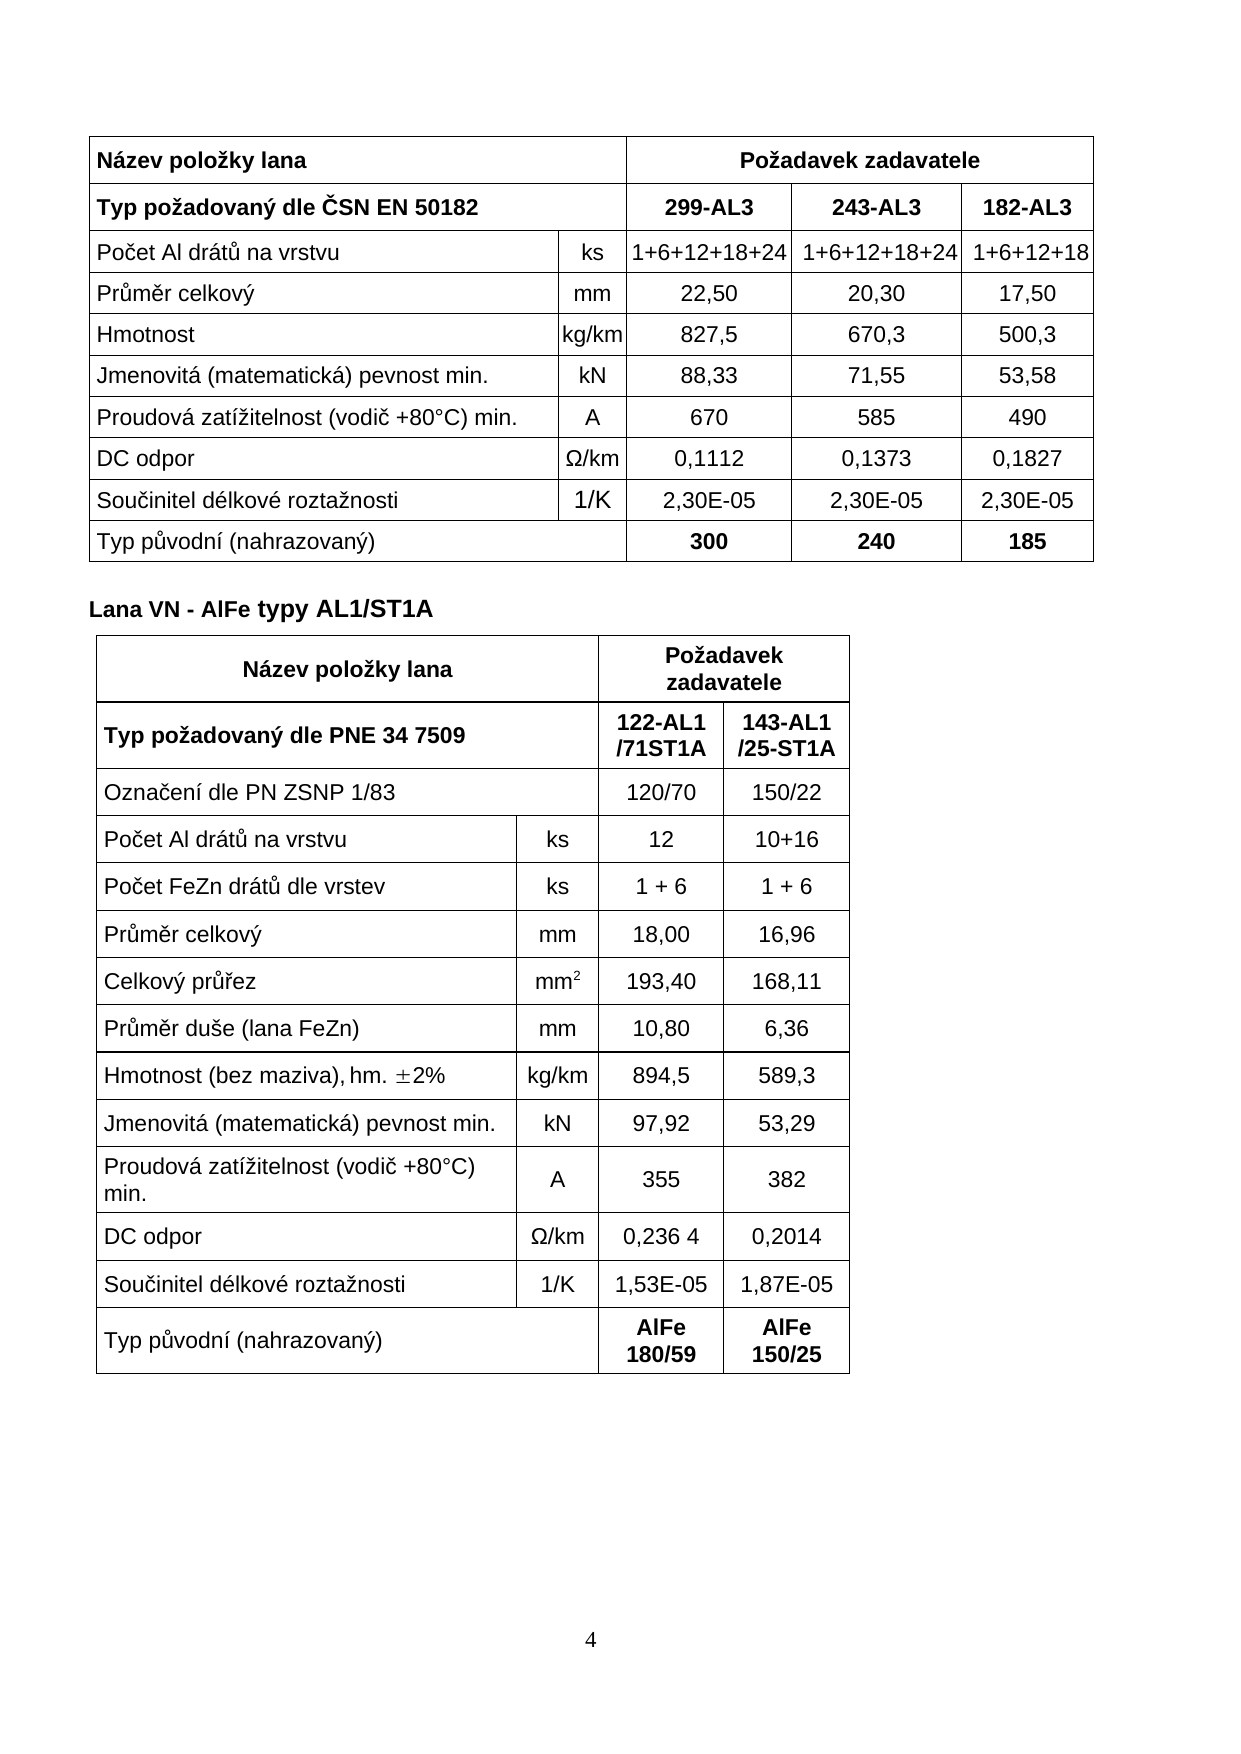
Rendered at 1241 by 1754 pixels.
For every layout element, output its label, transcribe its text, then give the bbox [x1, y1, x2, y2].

table_cell Počet FeZn drátů dle vrstev [97, 863, 516, 909]
table_cell 10,80 [599, 1005, 723, 1051]
table_cell ks [517, 863, 598, 909]
table_cell Hmotnost (bez maziva), hm. 2% [97, 1053, 516, 1099]
table_cell 382 [724, 1147, 849, 1212]
table_cell Proudová zatížitelnost (vodič +80°C) min. [97, 1147, 516, 1212]
table_cell 355 [599, 1147, 723, 1212]
table_cell 22,50 [627, 273, 791, 313]
table_cell Proudová zatížitelnost (vodič +80°C) min. [90, 397, 558, 437]
table_cell 0,1827 [962, 438, 1093, 478]
table_header Požadavek zadavatele [627, 137, 1093, 183]
table_cell 243-AL3 [792, 184, 961, 230]
table_cell 168,11 [724, 958, 849, 1004]
table_header Název položky lana [90, 137, 626, 183]
table_cell 1/K [559, 480, 626, 520]
table_cell 0,236 4 [599, 1213, 723, 1259]
table_cell Ω/km [517, 1213, 598, 1259]
table_cell ks [559, 231, 626, 272]
table_cell Typ požadovaný dle ČSN EN 50182 [90, 184, 626, 230]
table_cell 120/70 [599, 769, 723, 815]
table_cell 827,5 [627, 314, 791, 354]
table_cell AlFe 180/59 [599, 1308, 723, 1373]
table_cell 0,2014 [724, 1213, 849, 1259]
table_cell DC odpor [90, 438, 558, 478]
table_cell mm [559, 273, 626, 313]
table_cell 1,87E-05 [724, 1261, 849, 1307]
table_header Název položky lana [97, 636, 598, 701]
table_cell kN [559, 356, 626, 396]
table_cell 299-AL3 [627, 184, 791, 230]
table_cell kg/km [559, 314, 626, 354]
table_cell Typ původní (nahrazovaný) [97, 1308, 598, 1373]
table_cell 193,40 [599, 958, 723, 1004]
table_cell 20,30 [792, 273, 961, 313]
table_cell 1,53E-05 [599, 1261, 723, 1307]
table_cell 53,58 [962, 356, 1093, 396]
table_cell 10+16 [724, 816, 849, 862]
table_cell Počet Al drátů na vrstvu [97, 816, 516, 862]
table_cell 670 [627, 397, 791, 437]
table_cell mm2 [517, 958, 598, 1004]
table_cell 1+6+12+18 [962, 231, 1093, 272]
table_cell 71,55 [792, 356, 961, 396]
table_cell kg/km [517, 1053, 598, 1099]
table_cell 17,50 [962, 273, 1093, 313]
table_cell 1/K [517, 1261, 598, 1307]
table_cell 12 [599, 816, 723, 862]
table_header Požadavek zadavatele [599, 636, 849, 701]
table_cell 18,00 [599, 911, 723, 957]
table_cell 16,96 [724, 911, 849, 957]
table_cell AlFe 150/25 [724, 1308, 849, 1373]
table_cell Ω/km [559, 438, 626, 478]
table_cell Typ původní (nahrazovaný) [90, 521, 626, 561]
table_cell 894,5 [599, 1053, 723, 1099]
table_cell Průměr celkový [97, 911, 516, 957]
table_cell 585 [792, 397, 961, 437]
table_cell 97,92 [599, 1100, 723, 1146]
table_cell 150/22 [724, 769, 849, 815]
table_cell 1 + 6 [599, 863, 723, 909]
table_cell mm [517, 1005, 598, 1051]
table_cell Počet Al drátů na vrstvu [90, 231, 558, 272]
table_cell A [517, 1147, 598, 1212]
table_cell Průměr celkový [90, 273, 558, 313]
table_cell Hmotnost [90, 314, 558, 354]
table_cell 2,30E-05 [962, 480, 1093, 520]
table_cell 1 + 6 [724, 863, 849, 909]
table_cell 143-AL1 /25-ST1A [724, 703, 849, 768]
table_cell 240 [792, 521, 961, 561]
table_cell 2,30E-05 [627, 480, 791, 520]
table_cell 6,36 [724, 1005, 849, 1051]
table_cell 88,33 [627, 356, 791, 396]
table_cell Typ požadovaný dle PNE 34 7509 [97, 703, 598, 768]
table_cell DC odpor [97, 1213, 516, 1259]
table_cell 2,30E-05 [792, 480, 961, 520]
table_cell Jmenovitá (matematická) pevnost min. [97, 1100, 516, 1146]
table_cell Jmenovitá (matematická) pevnost min. [90, 356, 558, 396]
table_cell 182-AL3 [962, 184, 1093, 230]
subtitle Lana VN - AlFe typy AL1/ST1A [89, 594, 1092, 623]
table_cell mm [517, 911, 598, 957]
table_cell 1+6+12+18+24 [627, 231, 791, 272]
table_cell Součinitel délkové roztažnosti [90, 480, 558, 520]
table_cell 589,3 [724, 1053, 849, 1099]
table_cell kN [517, 1100, 598, 1146]
table_cell 490 [962, 397, 1093, 437]
table_cell Průměr duše (lana FeZn) [97, 1005, 516, 1051]
table_cell 0,1112 [627, 438, 791, 478]
table_cell 670,3 [792, 314, 961, 354]
table_cell 1+6+12+18+24 [792, 231, 961, 272]
table_cell 0,1373 [792, 438, 961, 478]
table_cell 53,29 [724, 1100, 849, 1146]
table_cell Celkový průřez [97, 958, 516, 1004]
table_cell 185 [962, 521, 1093, 561]
table_cell 500,3 [962, 314, 1093, 354]
table_cell A [559, 397, 626, 437]
table_cell Označení dle PN ZSNP 1/83 [97, 769, 598, 815]
table_cell 122-AL1 /71ST1A [599, 703, 723, 768]
table_cell Součinitel délkové roztažnosti [97, 1261, 516, 1307]
table_cell 300 [627, 521, 791, 561]
table_cell ks [517, 816, 598, 862]
